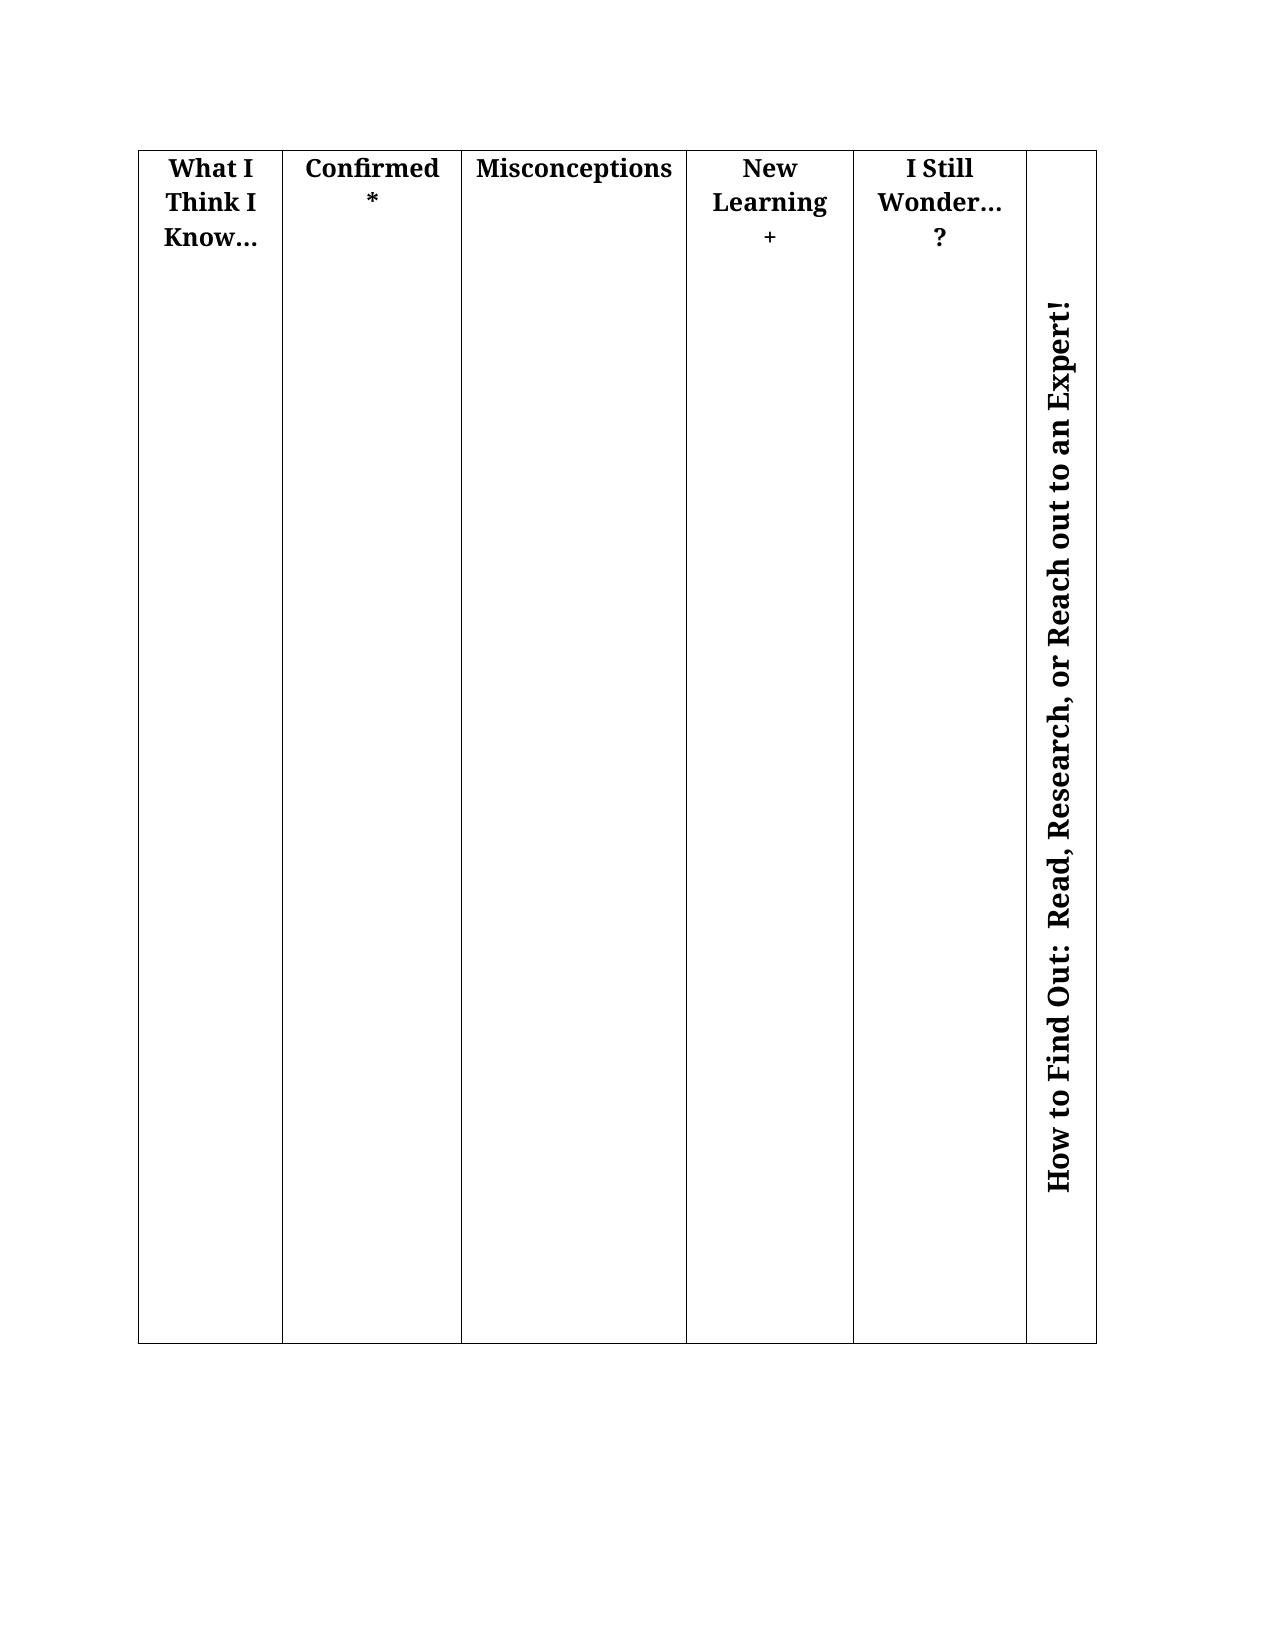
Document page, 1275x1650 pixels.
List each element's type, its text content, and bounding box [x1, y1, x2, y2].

table_header I Still Wonder… ? [854, 151, 1026, 1343]
table_header Misconceptions [462, 151, 686, 1343]
table_header How to Find Out: Read, Research, or Reach out to an Expert! [1027, 151, 1096, 1343]
table_header New Learning + [687, 151, 853, 1343]
table_header What I Think I Know… [139, 151, 282, 1343]
table_header Confirmed * [283, 151, 461, 1343]
